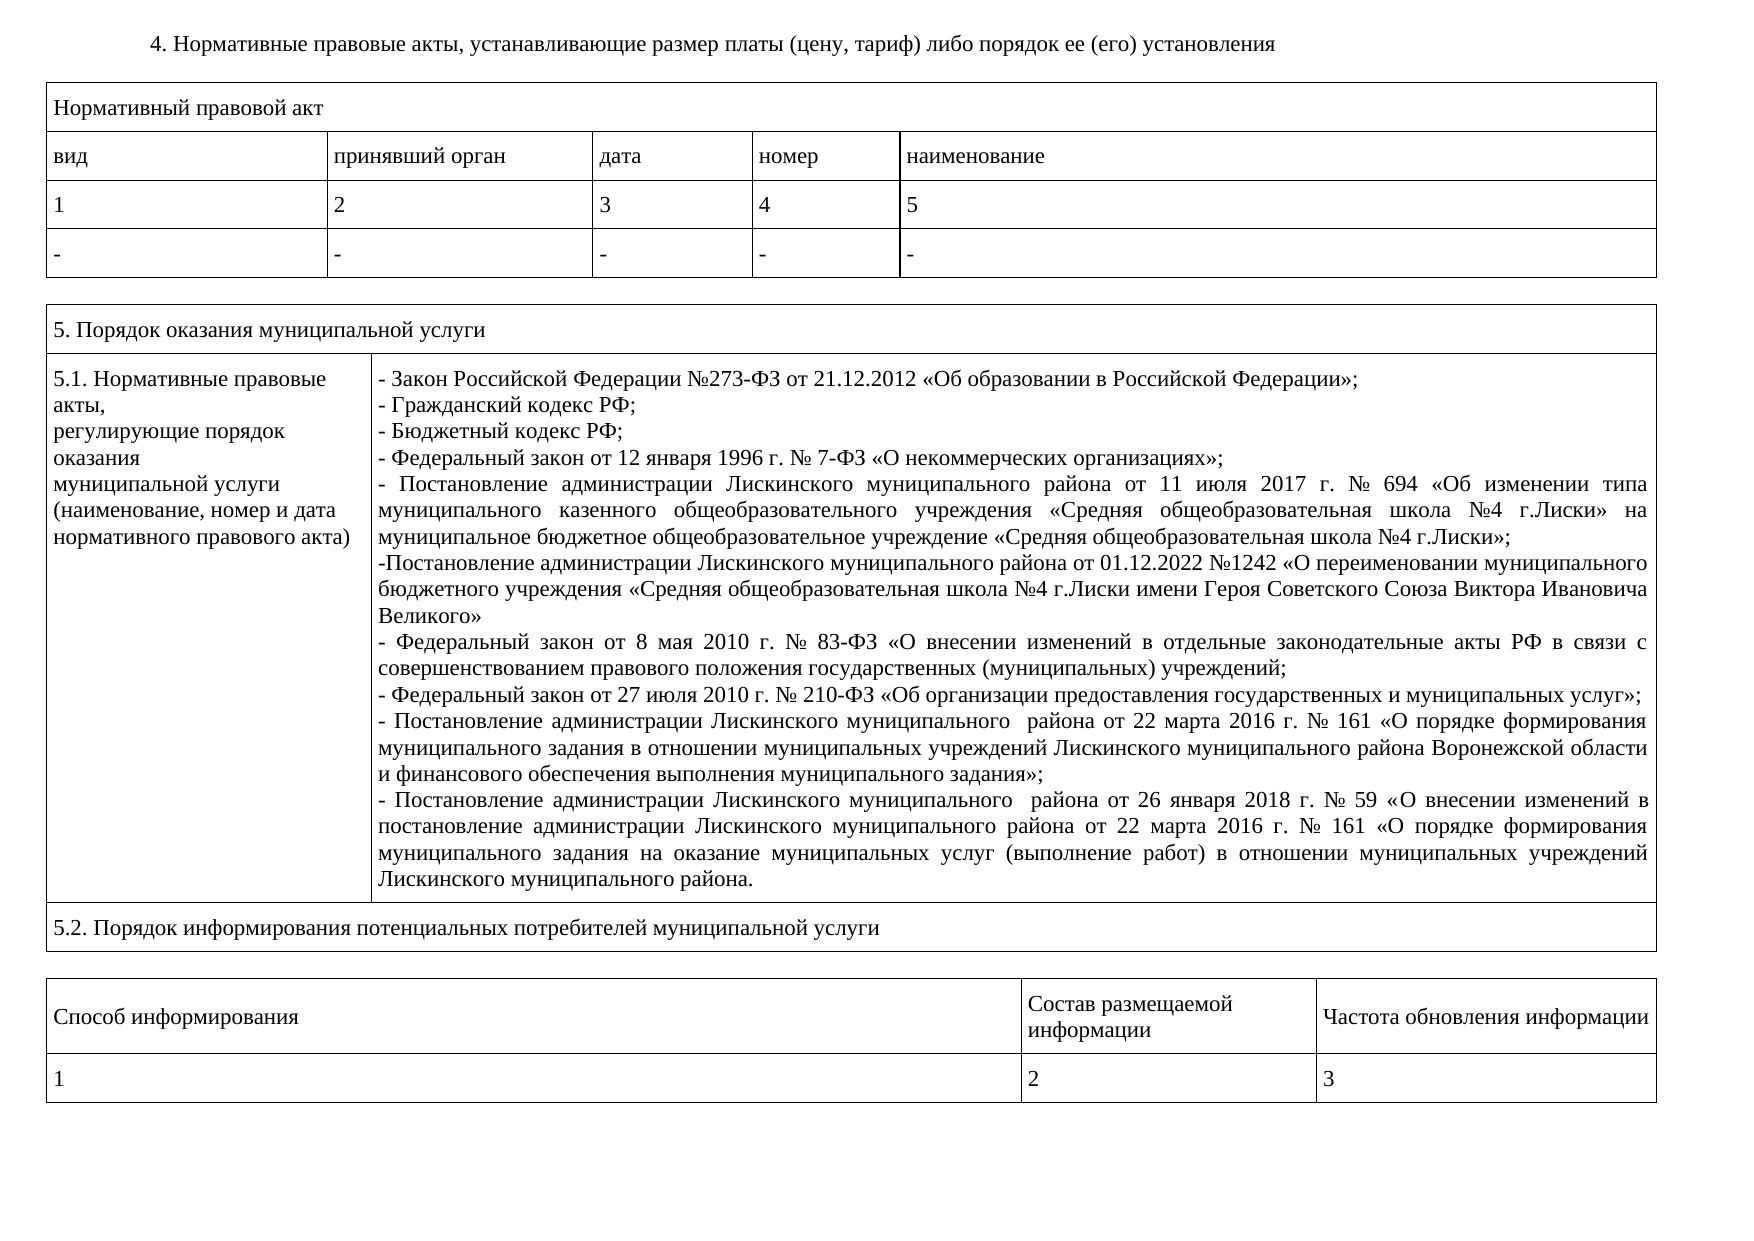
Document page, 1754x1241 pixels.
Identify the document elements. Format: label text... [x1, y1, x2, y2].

table_cell 1 [47, 181, 327, 228]
table_cell - [753, 229, 899, 277]
table_cell 5 [901, 181, 1656, 228]
table_cell номер [753, 132, 899, 179]
table_cell 3 [1317, 1054, 1656, 1102]
table_cell 1 [47, 1054, 1021, 1102]
table_cell 5.1. Нормативные правовые акты, регулирующие порядок оказания муниципальной услуги (наименование, номер и дата нормативного правового акта) [47, 354, 371, 902]
table_cell 3 [593, 181, 752, 228]
table_header Нормативный правовой акт [47, 83, 1656, 131]
table_cell - [901, 229, 1656, 277]
table_cell - [328, 229, 592, 277]
table_cell принявший орган [328, 132, 592, 179]
table_cell 2 [1022, 1054, 1316, 1102]
table_header 5. Порядок оказания муниципальной услуги [47, 305, 1656, 353]
table_cell - Закон Российской Федерации №273-ФЗ от 21.12.2012 «Об образовании в Российской Федерации»; - Гражданский кодекс РФ; - Бюджетный кодекс РФ; - Федеральный закон от 12 января . № 7-ФЗ «О некоммерческих организациях»; - Постановление администрации Лискинского муниципального района от 11 июля 2017 г. № 694 «Об изменении типа муниципального казенного общеобразовательного учреждения «Средняя общеобразовательная школа №4 г.Лиски» на муниципальное бюджетное общеобразовательное учреждение «Средняя общеобразовательная школа №4 г.Лиски»; -Постановление администрации Лискинского муниципального района от 01.12.2022 №1242 «О переименовании муниципального бюджетного учреждения «Средняя общеобразовательная школа №4 г.Лиски имени Героя Советского Союза Виктора Ивановича Великого» - Федеральный закон от 8 мая . № 83-ФЗ «О внесении изменений в отдельные законодательные акты РФ в связи с совершенствованием правового положения государственных (муниципальных) учреждений; - Федеральный закон от 27 июля . № 210-ФЗ «Об организации предоставления государственных и муниципальных услуг»; - Постановление администрации Лискинского муниципального района от 22 марта 2016 г. № 161 «О порядке формирования муниципального задания в отношении муниципальных учреждений Лискинского муниципального района Воронежской области и финансового обеспечения выполнения муниципального задания»; - Постановление администрации Лискинского муниципального района от 26 января 2018 г. № 59 «О внесении изменений в постановление администрации Лискинского муниципального района от 22 марта 2016 г. № 161 «О порядке формирования муниципального задания на оказание муниципальных услуг (выполнение работ) в отношении муниципальных учреждений Лискинского муниципального района. [372, 354, 1656, 902]
table_cell 2 [328, 181, 592, 228]
table_cell - [593, 229, 752, 277]
text 4. Нормативные правовые акты, устанавливающие размер платы (цену, тариф) либо порядок ее (его) установления [150, 29, 1683, 56]
table_cell вид [47, 132, 327, 179]
table_cell дата [593, 132, 752, 179]
table_header Способ информирования [47, 979, 1021, 1053]
table_cell - [47, 229, 327, 277]
table_header Состав размещаемой информации [1022, 979, 1316, 1053]
table_cell 5.2. Порядок информирования потенциальных потребителей муниципальной услуги [47, 903, 1656, 951]
table_cell наименование [901, 132, 1656, 179]
table_header Частота обновления информации [1317, 979, 1656, 1053]
table_cell 4 [753, 181, 899, 228]
